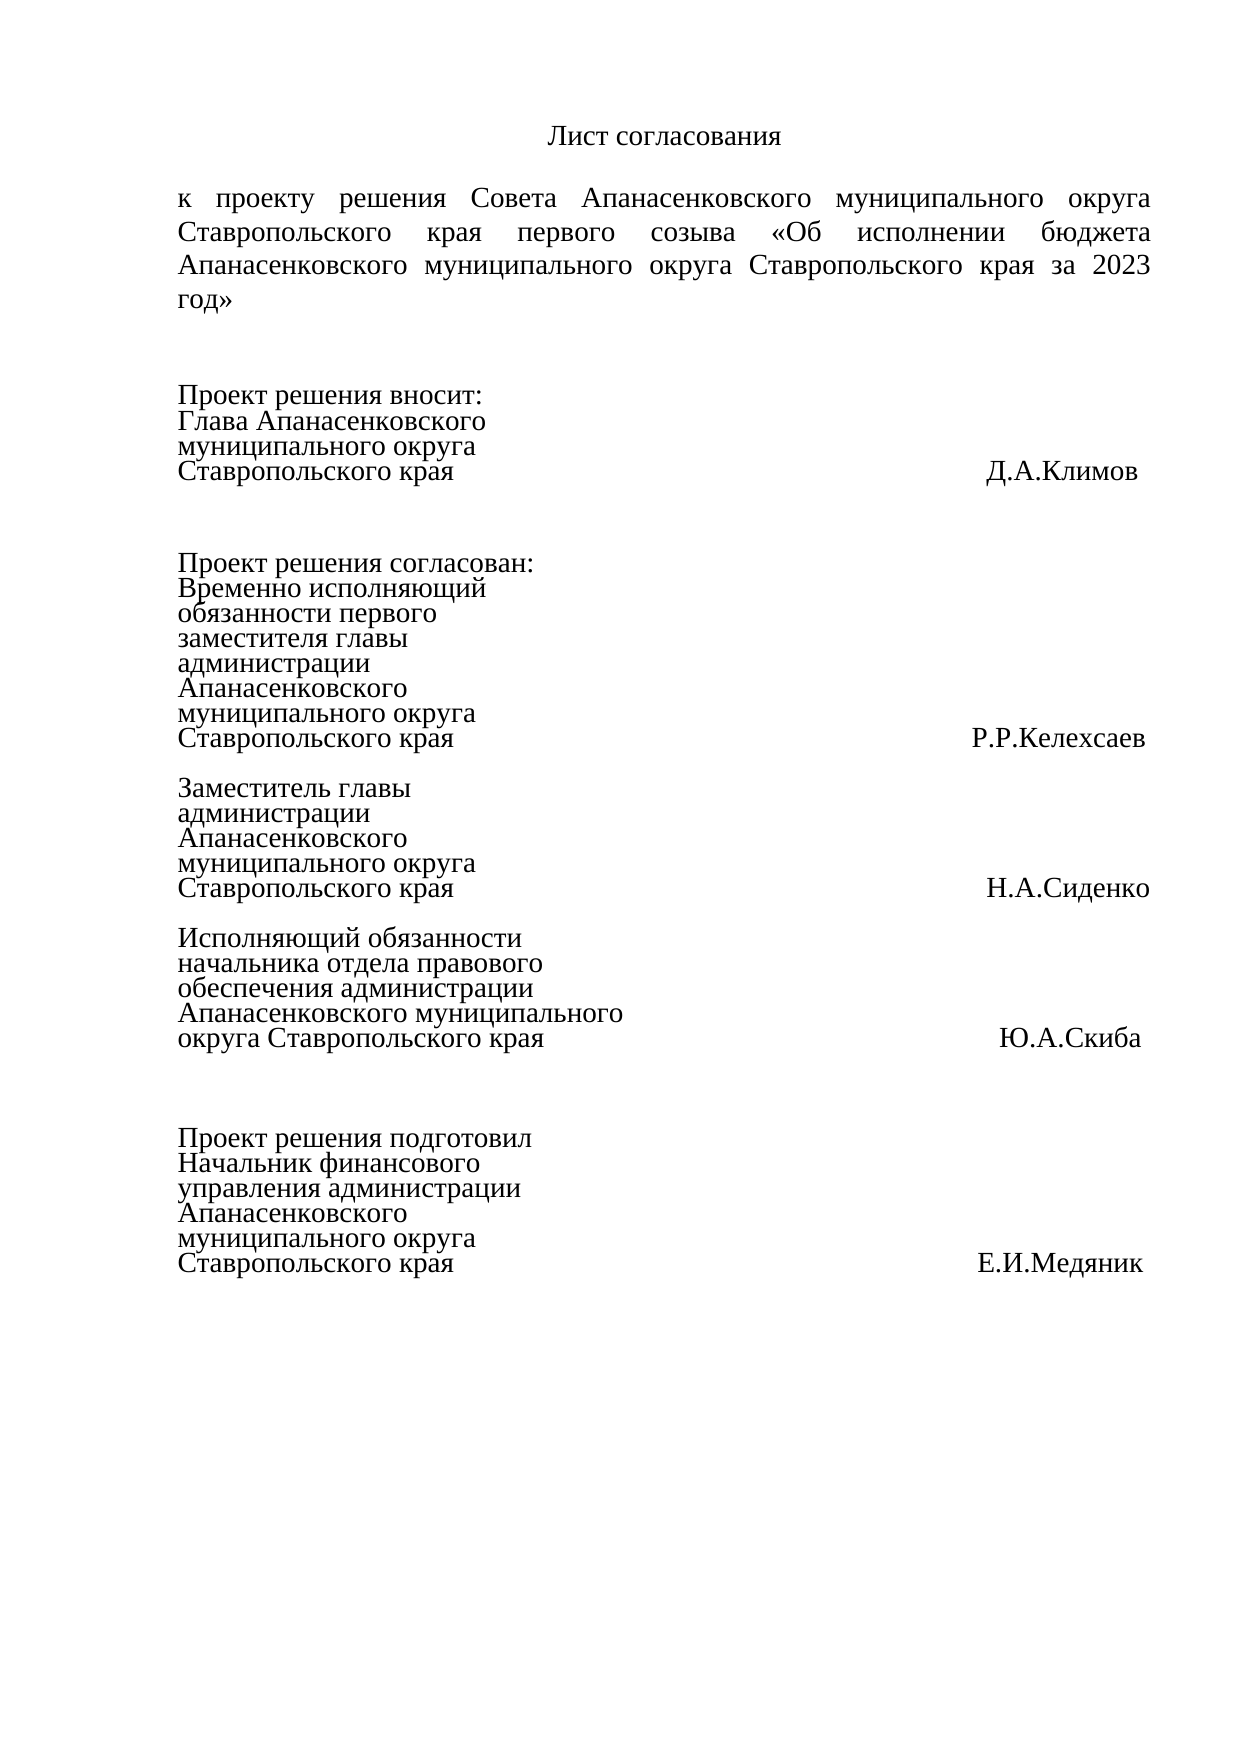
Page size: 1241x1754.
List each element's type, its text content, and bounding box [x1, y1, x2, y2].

text Лист согласования [177, 118, 1152, 152]
text Временно исполняющий [177, 577, 1152, 602]
text Апанасенковского [177, 1202, 1152, 1227]
text муниципального округа [177, 435, 1152, 460]
text муниципального округа [177, 1227, 1152, 1252]
text Ставропольского края Е.И.Медяник [177, 1252, 1152, 1277]
text Проект решения согласован: [177, 552, 1152, 577]
text Апанасенковского [177, 677, 1152, 702]
text округа Ставропольского края Ю.А.Скиба [177, 1027, 1152, 1052]
text Начальник финансового [330, 1152, 1152, 1177]
text Исполняющий обязанности [177, 927, 1152, 952]
text обязанности первого [177, 602, 1152, 627]
text Апанасенковского [177, 827, 1152, 852]
text Ставропольского края Р.Р.Келехсаев [177, 727, 1152, 752]
text Заместитель главы [177, 777, 1152, 802]
text заместителя главы [177, 627, 1152, 652]
text Проект решения вносит: [177, 377, 1152, 410]
text Начальник финансового [177, 1152, 327, 1177]
text администрации [177, 802, 1152, 827]
text начальника отдела правового [177, 952, 1152, 977]
text муниципального округа [177, 702, 1152, 727]
text Апанасенковского муниципального [177, 1002, 1152, 1027]
text Ставропольского края Д.А.Климов [177, 460, 1152, 485]
text Глава Апанасенковского [177, 410, 1152, 435]
text Ставропольского края Н.А.Сиденко [177, 877, 1152, 902]
text муниципального округа [177, 852, 1152, 877]
text обеспечения администрации [177, 977, 1152, 1002]
text к проекту решения Совета Апанасенковского муниципального округа Ставропольского края первого созыва «Об исполнении бюджета Апанасенковского муниципального округа Ставропольского края за 2023 год» [177, 180, 1152, 314]
text администрации [177, 652, 1152, 677]
text Проект решения подготовил [177, 1127, 1152, 1152]
text управления администрации [177, 1177, 1152, 1202]
